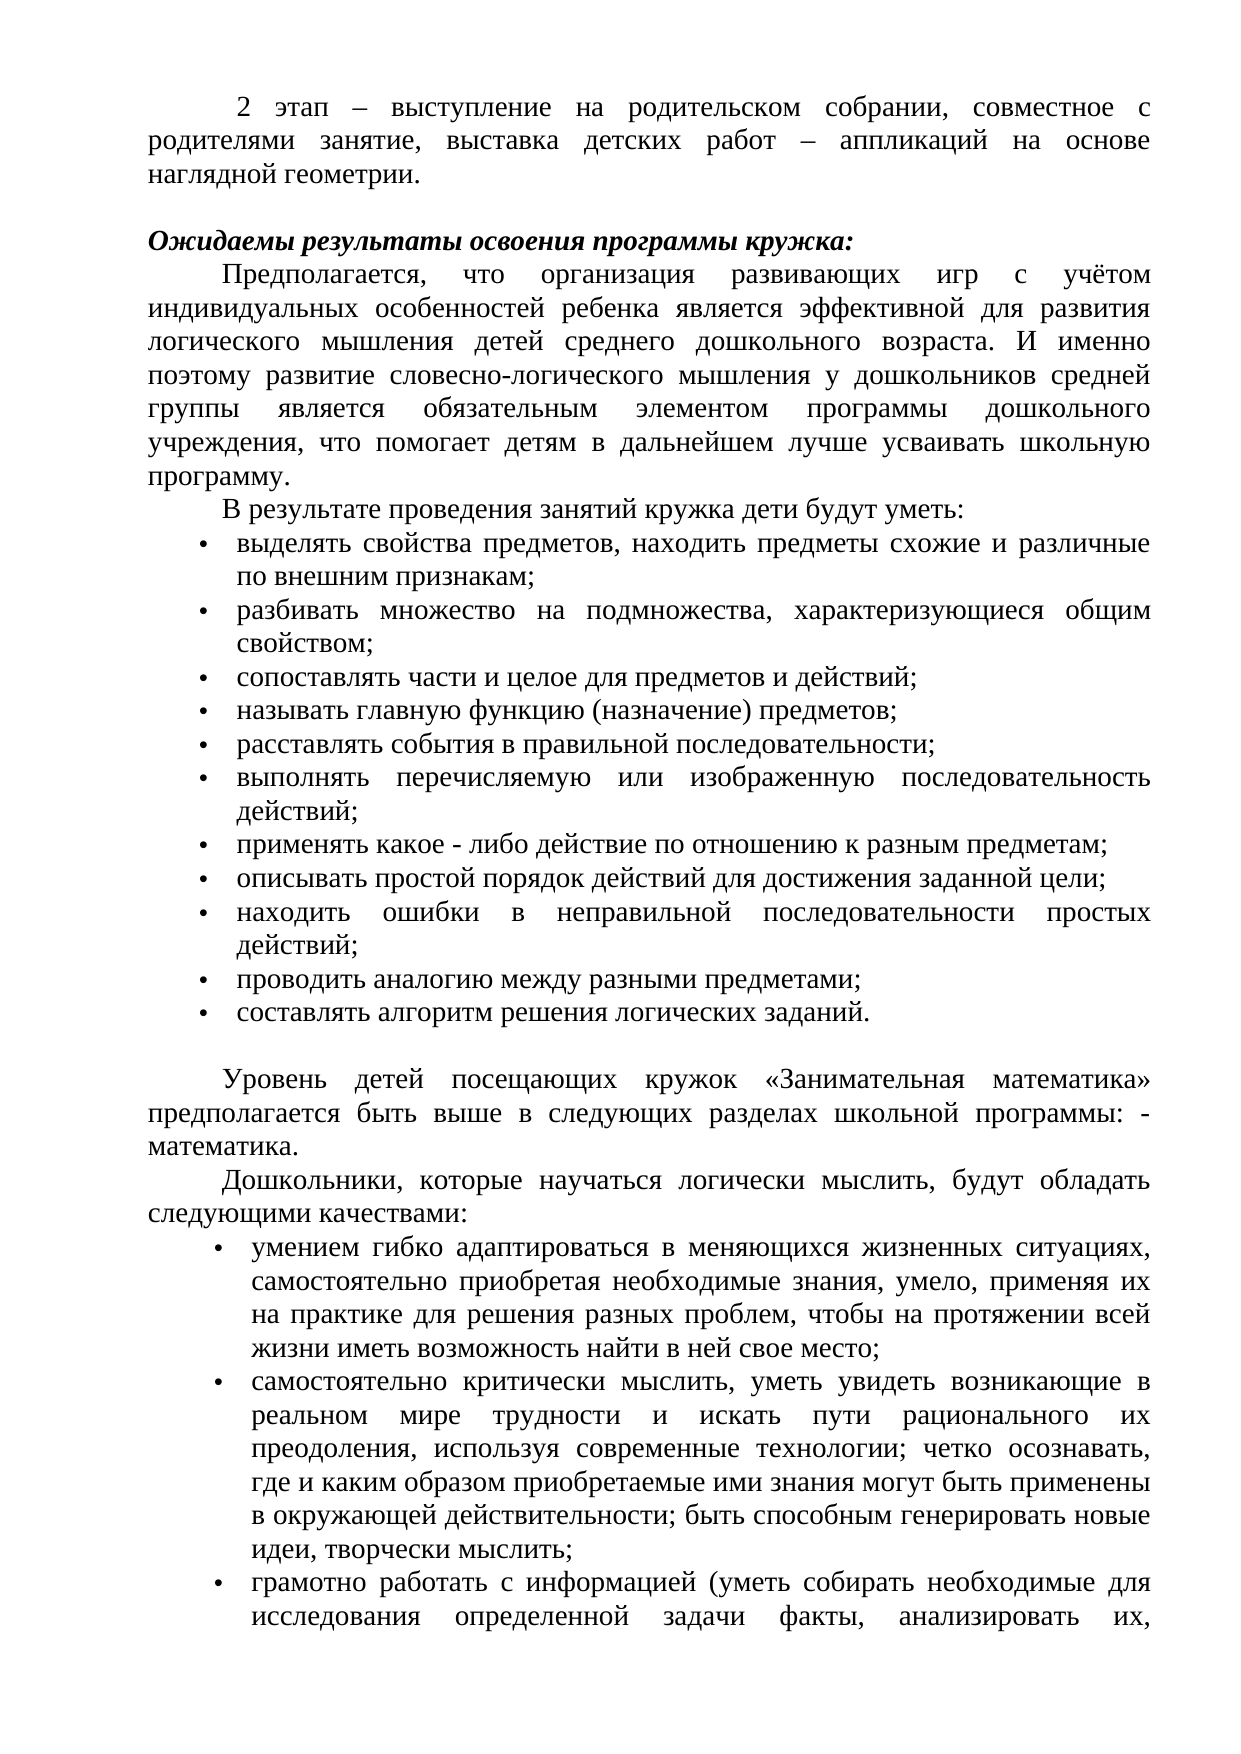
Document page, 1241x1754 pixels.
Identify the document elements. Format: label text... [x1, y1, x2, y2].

text Предполагается, что организация развивающих игр с учётом индивидуальных особенностей ребенка является эффективной для развития логического мышления детей среднего дошкольного возраста. И именно поэтому развитие словесно-логического мышления у дошкольников средней группы является обязательным элементом программы дошкольного учреждения, что помогает детям в дальнейшем лучше усваивать школьную программу. [148, 256, 1152, 491]
list применять какое - либо действие по отношению к разным предметам; [199, 827, 1152, 860]
list составлять алгоритм решения логических заданий. [199, 994, 1152, 1028]
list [214, 1564, 1152, 1632]
list расставлять события в правильной последовательности; [199, 726, 1152, 759]
list описывать простой порядок действий для достижения заданной цели; [199, 860, 1152, 894]
list сопоставлять части и целое для предметов и действий; [199, 659, 1152, 692]
list проводить аналогию между разными предметами; [199, 961, 1152, 994]
list разбивать множество на подмножества, характеризующиеся общим свойством; [199, 592, 1152, 659]
list находить ошибки в неправильной последовательности простых действий; [199, 894, 1152, 961]
list умением гибко адаптироваться в меняющихся жизненных ситуациях, самостоятельно приобретая необходимые знания, умело, применяя их на практике для решения разных проблем, чтобы на протяжении всей жизни иметь возможность найти в ней свое место; [214, 1229, 1152, 1363]
list выполнять перечисляемую или изображенную последовательность действий; [199, 759, 1152, 827]
list называть главную функцию (назначение) предметов; [199, 692, 1152, 726]
text Уровень детей посещающих кружок «Занимательная математика» предполагается быть выше в следующих разделах школьной программы: - математика. [148, 1061, 1152, 1162]
text Дошкольники, которые научаться логически мыслить, будут обладать следующими качествами: [148, 1162, 1152, 1229]
text Ожидаемы результаты освоения программы кружка: [148, 223, 1152, 256]
list самостоятельно критически мыслить, уметь увидеть возникающие в реальном мире трудности и искать пути рационального их преодоления, используя современные технологии; четко осознавать, где и каким образом приобретаемые ими знания могут быть применены в окружающей действительности; быть способным генерировать новые идеи, творчески мыслить; [214, 1363, 1152, 1564]
list выделять свойства предметов, находить предметы схожие и различные по внешним признакам; [199, 525, 1152, 592]
text 2 этап – выступление на родительском собрании, совместное с родителями занятие, выставка детских работ – аппликаций на основе наглядной геометрии. [148, 89, 1152, 189]
text В результате проведения занятий кружка дети будут уметь: [148, 491, 1152, 525]
